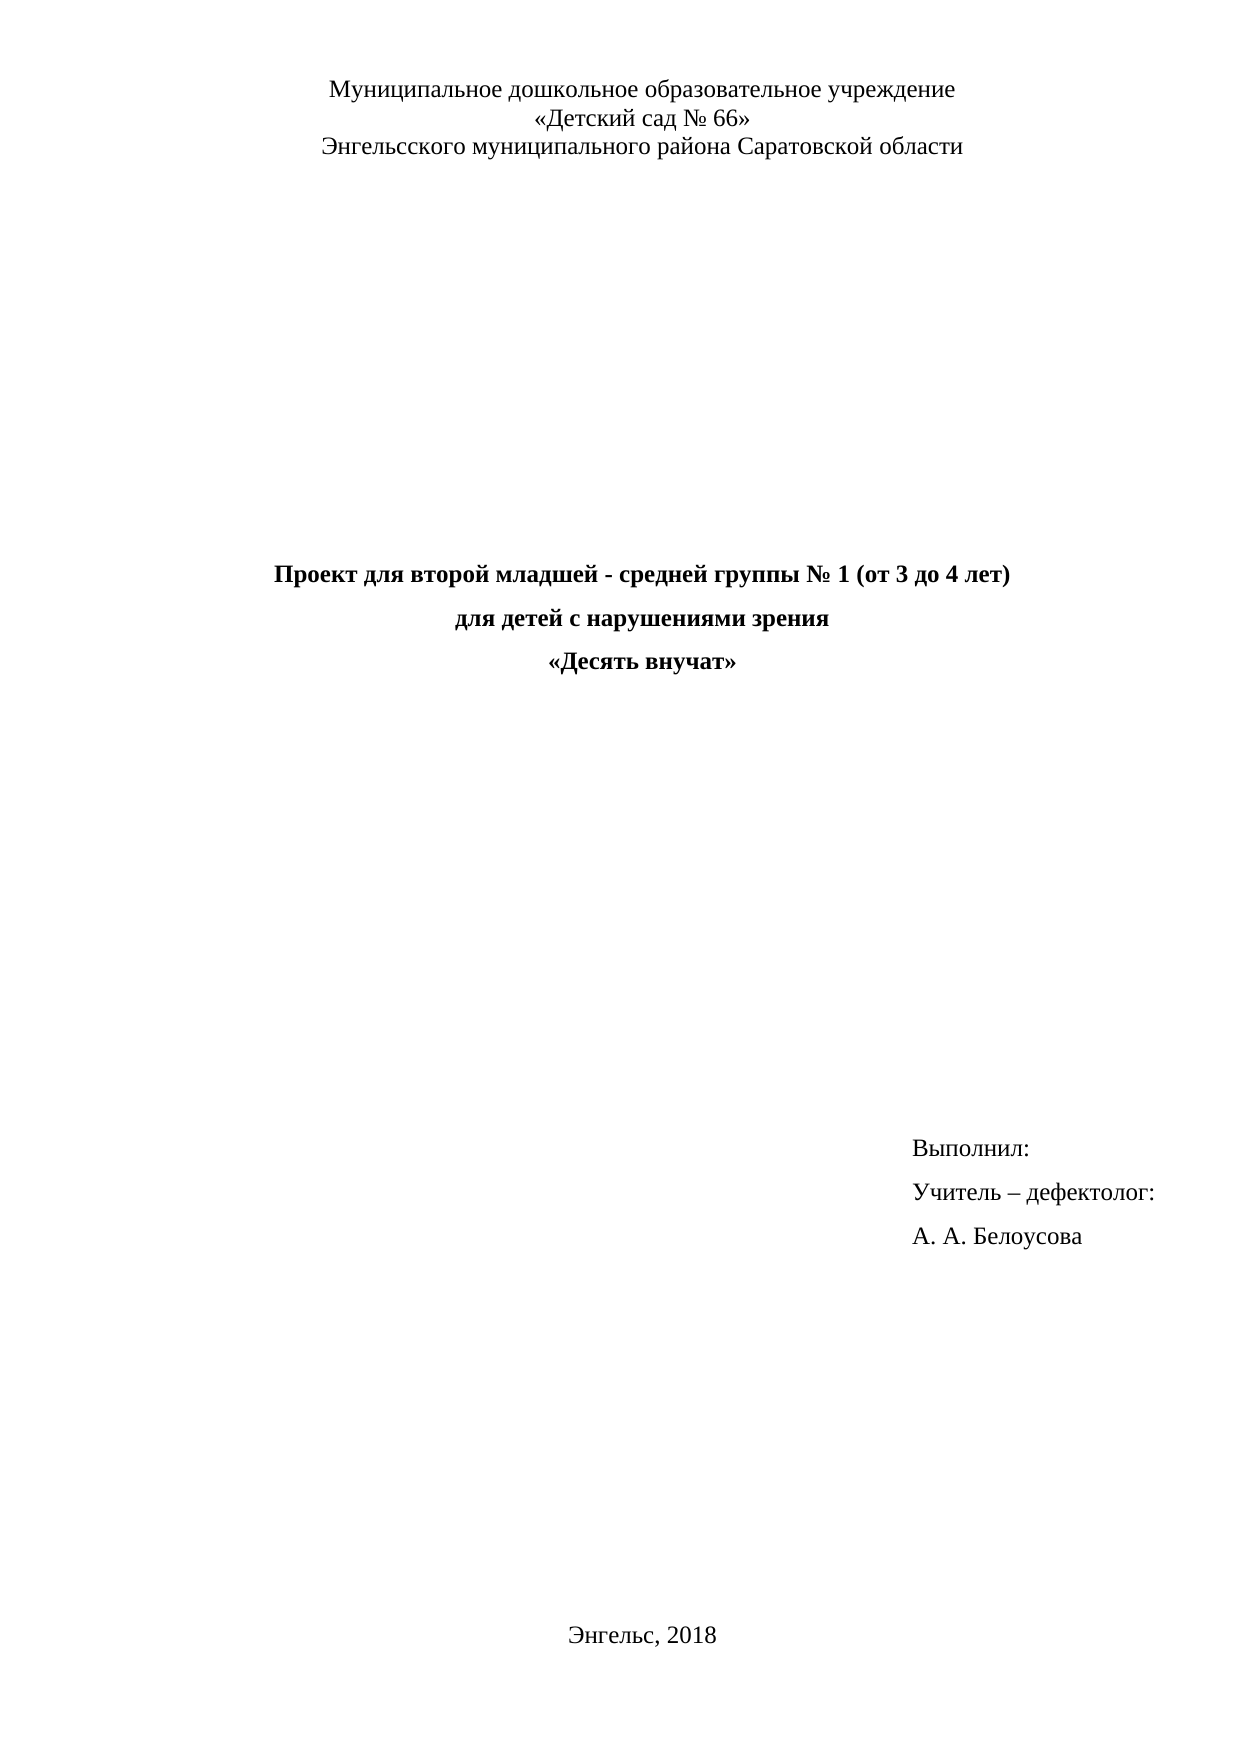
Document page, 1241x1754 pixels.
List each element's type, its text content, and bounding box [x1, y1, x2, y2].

text для детей с нарушениями зрения [118, 603, 1166, 631]
text Энгельс, 2018 [118, 1620, 1166, 1649]
text А. А. Белоусова [118, 1221, 1166, 1250]
text Выполнил: [118, 1133, 1166, 1161]
text Энгельсского муниципального района Саратовской области [118, 131, 1166, 160]
text «Детский сад № 66» [118, 103, 1166, 131]
text Проект для второй младшей - средней группы № 1 (от 3 до 4 лет) [118, 559, 1166, 588]
text «Десять внучат» [118, 646, 1166, 674]
text Муниципальное дошкольное образовательное учреждение [118, 74, 1166, 103]
text Учитель – дефектолог: [118, 1177, 1166, 1206]
